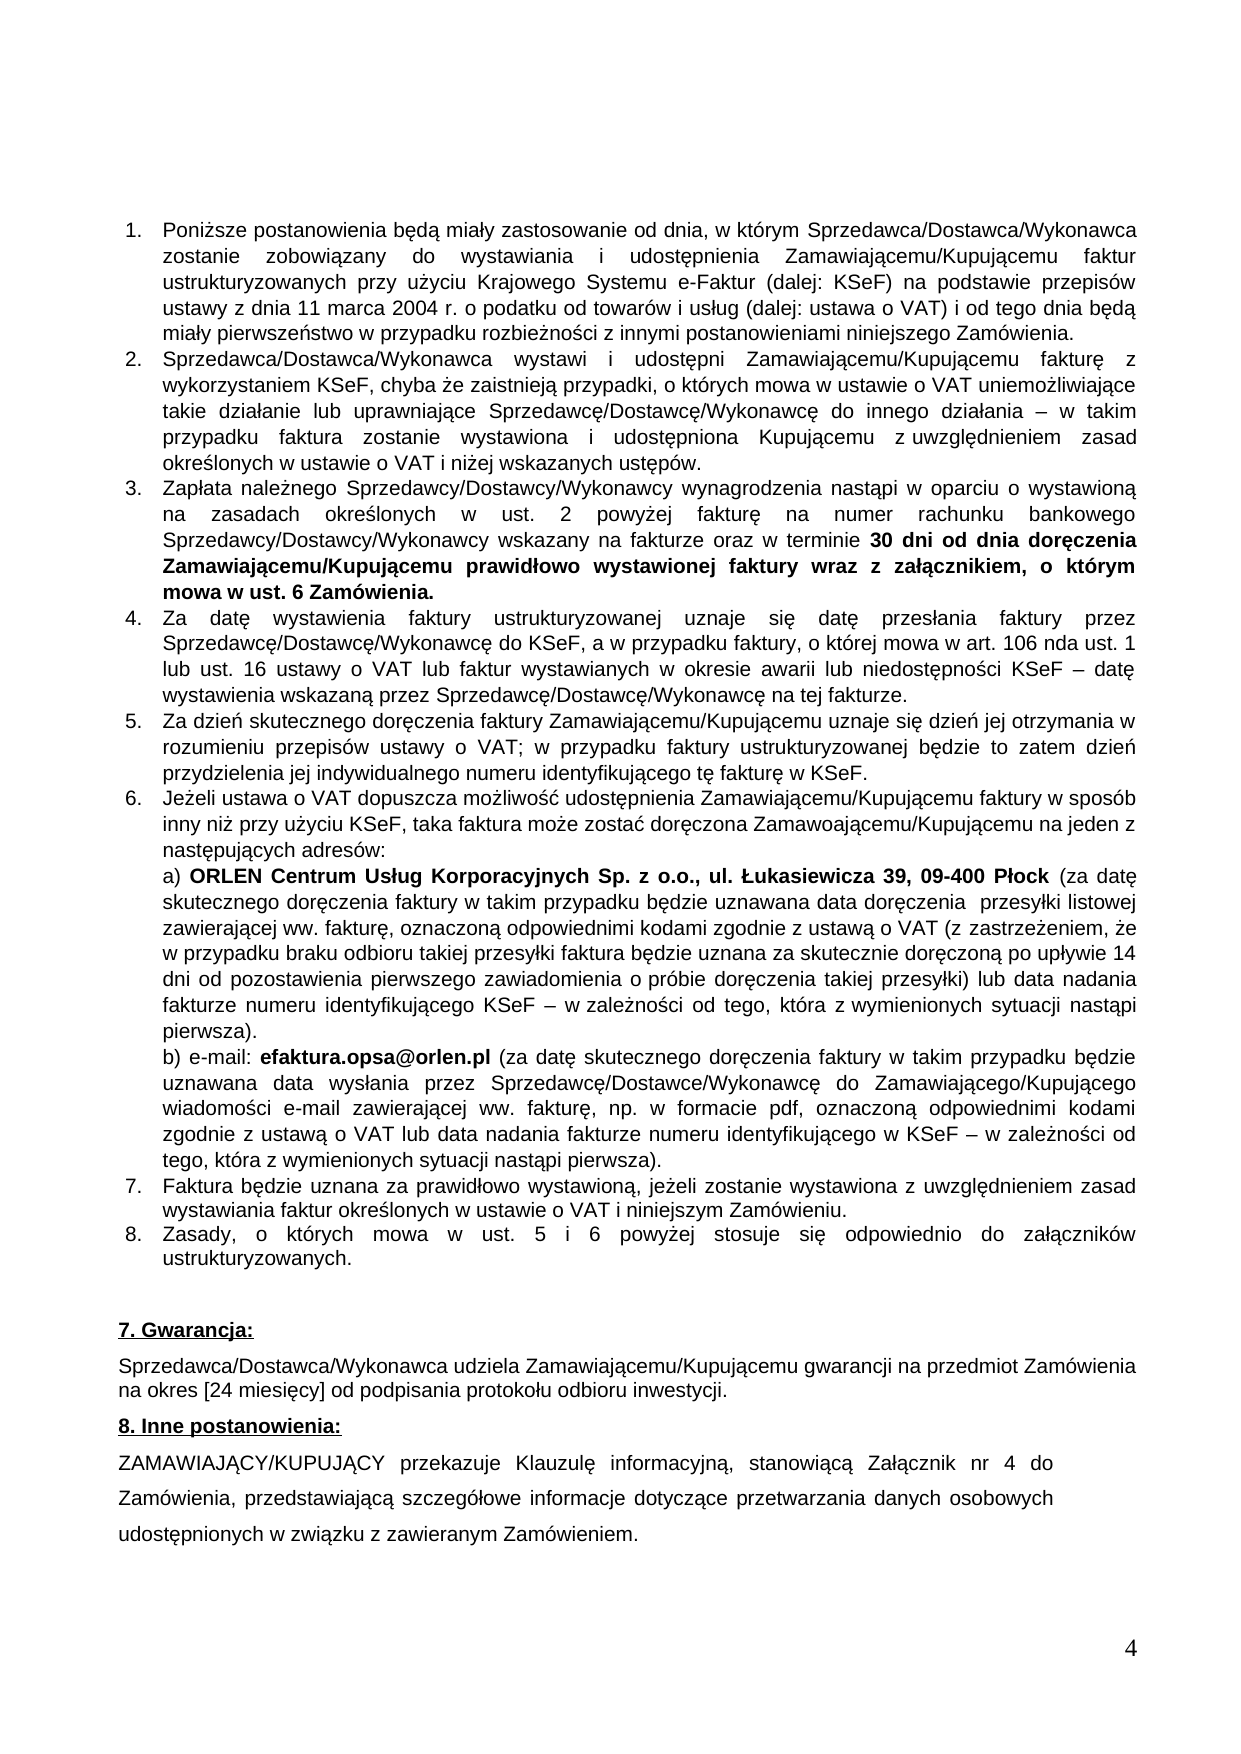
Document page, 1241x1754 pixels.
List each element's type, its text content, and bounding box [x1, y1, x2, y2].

text 7. Gwarancja: [118, 1317, 1137, 1341]
list Za datę wystawienia faktury ustrukturyzowanej uznaje się datę przesłania faktury przez Sprzedawcę/Dostawcę/Wykonawcę do KSeF, a w przypadku faktury, o której mowa w art. 106 nda ust. 1 lub ust. 16 ustawy o VAT lub faktur wystawianych w okresie awarii lub niedostępności KSeF – datę wystawienia wskazaną przez Sprzedawcę/Dostawcę/Wykonawcę na tej fakturze. [125, 605, 1137, 707]
list Zapłata należnego Sprzedawcy/Dostawcy/Wykonawcy wynagrodzenia nastąpi w oparciu o wystawioną na zasadach określonych w ust. 2 powyżej fakturę na numer rachunku bankowego Sprzedawcy/Dostawcy/Wykonawcy wskazany na fakturze oraz w terminie 30 dni od dnia doręczenia Zamawiającemu/Kupującemu prawidłowo wystawionej faktury wraz z załącznikiem, o którym mowa w ust. 6 Zamówienia. [125, 476, 1137, 603]
text Sprzedawca/Dostawca/Wykonawca udziela Zamawiającemu/Kupującemu gwarancji na przedmiot Zamówienia na okres [24 miesięcy] od podpisania protokołu odbioru inwestycji. [118, 1353, 1137, 1401]
list Za dzień skutecznego doręczenia faktury Zamawiającemu/Kupującemu uznaje się dzień jej otrzymania w rozumieniu przepisów ustawy o VAT; w przypadku faktury ustrukturyzowanej będzie to zatem dzień przydzielenia jej indywidualnego numeru identyfikującego tę fakturę w KSeF. [125, 709, 1137, 784]
text 8. Inne postanowienia: [118, 1414, 1137, 1438]
text a) ORLEN Centrum Usług Korporacyjnych Sp. z o.o., ul. Łukasiewicza 39, 09-400 Płock (za datę skutecznego doręczenia faktury w takim przypadku będzie uznawana data doręczenia przesyłki listowej zawierającej ww. fakturę, oznaczoną odpowiednimi kodami zgodnie z ustawą o VAT (z zastrzeżeniem, że w przypadku braku odbioru takiej przesyłki faktura będzie uznana za skutecznie doręczoną po upływie 14 dni od pozostawienia pierwszego zawiadomienia o próbie doręczenia takiej przesyłki) lub data nadania fakturze numeru identyfikującego KSeF – w zależności od tego, która z wymienionych sytuacji nastąpi pierwsza). [162, 864, 1137, 1043]
list Faktura będzie uznana za prawidłowo wystawioną, jeżeli zostanie wystawiona z uwzględnieniem zasad wystawiania faktur określonych w ustawie o VAT i niniejszym Zamówieniu. [125, 1174, 1137, 1222]
list Zasady, o których mowa w ust. 5 i 6 powyżej stosuje się odpowiednio do załączników ustrukturyzowanych. [125, 1222, 1137, 1269]
list Sprzedawca/Dostawca/Wykonawca wystawi i udostępni Zamawiającemu/Kupującemu fakturę z wykorzystaniem KSeF, chyba że zaistnieją przypadki, o których mowa w ustawie o VAT uniemożliwiające takie działanie lub uprawniające Sprzedawcę/Dostawcę/Wykonawcę do innego działania – w takim przypadku faktura zostanie wystawiona i udostępniona Kupującemu z uwzględnieniem zasad określonych w ustawie o VAT i niżej wskazanych ustępów. [125, 347, 1137, 474]
list Jeżeli ustawa o VAT dopuszcza możliwość udostępnienia Zamawiającemu/Kupującemu faktury w sposób inny niż przy użyciu KSeF, taka faktura może zostać doręczona Zamawoającemu/Kupującemu na jeden z następujących adresów: [125, 786, 1137, 862]
text b) e-mail: efaktura.opsa@orlen.pl (za datę skutecznego doręczenia faktury w takim przypadku będzie uznawana data wysłania przez Sprzedawcę/Dostawce/Wykonawcę do Zamawiającego/Kupującego wiadomości e-mail zawierającej ww. fakturę, np. w formacie pdf, oznaczoną odpowiednimi kodami zgodnie z ustawą o VAT lub data nadania fakturze numeru identyfikującego w KSeF – w zależności od tego, która z wymienionych sytuacji nastąpi pierwsza). [162, 1044, 1137, 1172]
list Poniższe postanowienia będą miały zastosowanie od dnia, w którym Sprzedawca/Dostawca/Wykonawca zostanie zobowiązany do wystawiania i udostępnienia Zamawiającemu/Kupującemu faktur ustrukturyzowanych przy użyciu Krajowego Systemu e-Faktur (dalej: KSeF) na podstawie przepisów ustawy z dnia 11 marca 2004 r. o podatku od towarów i usług (dalej: ustawa o VAT) i od tego dnia będą miały pierwszeństwo w przypadku rozbieżności z innymi postanowieniami niniejszego Zamówienia. [125, 218, 1137, 345]
text ZAMAWIAJĄCY/KUPUJĄCY przekazuje Klauzulę informacyjną, stanowiącą Załącznik nr 4 do Zamówienia, przedstawiającą szczegółowe informacje dotyczące przetwarzania danych osobowych udostępnionych w związku z zawieranym Zamówieniem. [118, 1450, 1054, 1546]
